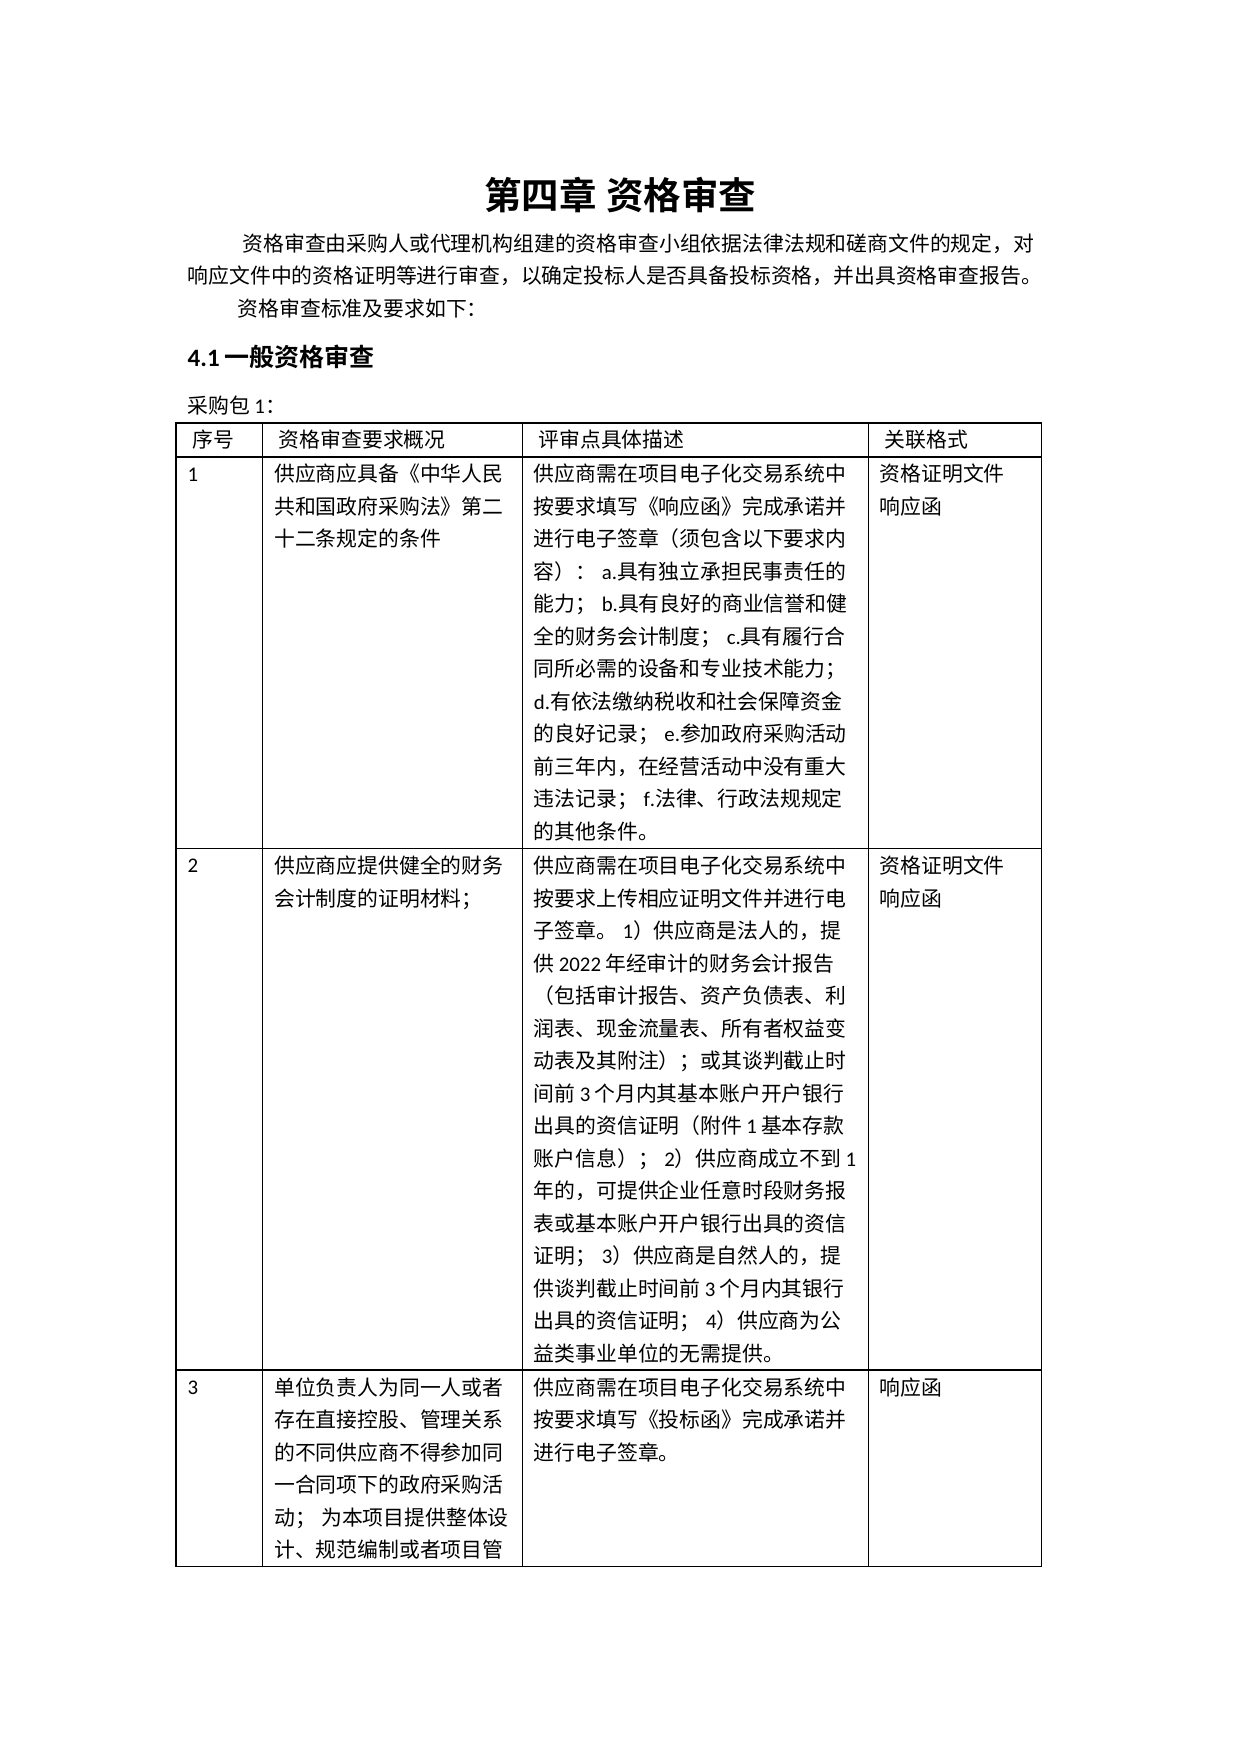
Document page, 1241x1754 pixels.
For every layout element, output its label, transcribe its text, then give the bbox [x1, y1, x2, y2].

table_cell 供应商应提供健全的财务会计制度的证明材料； [263, 849, 522, 1369]
table_header 评审点具体描述 [523, 424, 868, 456]
table_cell 供应商需在项目电子化交易系统中按要求上传相应证明文件并进行电子签章。 1）供应商是法人的，提供2022年经审计的财务会计报告（包括审计报告、资产负债表、利润表、现金流量表、所有者权益变动表及其附注）；或其谈判截止时间前3个月内其基本账户开户银行出具的资信证明（附件1基本存款账户信息）； 2）供应商成立不到1年的，可提供企业任意时段财务报表或基本账户开户银行出具的资信证明； 3）供应商是自然人的，提供谈判截止时间前3个月内其银行出具的资信证明； 4）供应商为公益类事业单位的无需提供。 [523, 849, 868, 1369]
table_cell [263, 1371, 522, 1566]
text 资格审查由采购人或代理机构组建的资格审查小组依据法律法规和磋商文件的规定，对响应文件中的资格证明等进行审查，以确定投标人是否具备投标资格，并出具资格审查报告。 [187, 227, 1053, 292]
text 资格审查标准及要求如下： [187, 292, 1053, 324]
table_cell 2 [177, 849, 262, 1369]
table_cell 3 [177, 1371, 262, 1566]
table_cell 资格证明文件 响应函 [869, 458, 1041, 848]
text 采购包1： [187, 389, 1053, 422]
table_cell 资格证明文件 响应函 [869, 849, 1041, 1369]
table_cell 响应函 [869, 1371, 1041, 1566]
table_cell 供应商需在项目电子化交易系统中按要求填写《响应函》完成承诺并进行电子签章（须包含以下要求内容）： a.具有独立承担民事责任的能力； b.具有良好的商业信誉和健全的财务会计制度； c.具有履行合同所必需的设备和专业技术能力； d.有依法缴纳税收和社会保障资金的良好记录； e.参加政府采购活动前三年内，在经营活动中没有重大违法记录； f.法律、行政法规规定的其他条件。 [523, 458, 868, 848]
text 第四章 资格审查 [187, 162, 1053, 227]
table_header 关联格式 [869, 424, 1041, 456]
table_header 资格审查要求概况 [263, 424, 522, 456]
text 4.1一般资格审查 [187, 324, 1053, 389]
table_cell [523, 1371, 868, 1566]
table_cell 1 [177, 458, 262, 848]
table_cell 供应商应具备《中华人民共和国政府采购法》第二十二条规定的条件 [263, 458, 522, 848]
table_header 序号 [177, 424, 262, 456]
